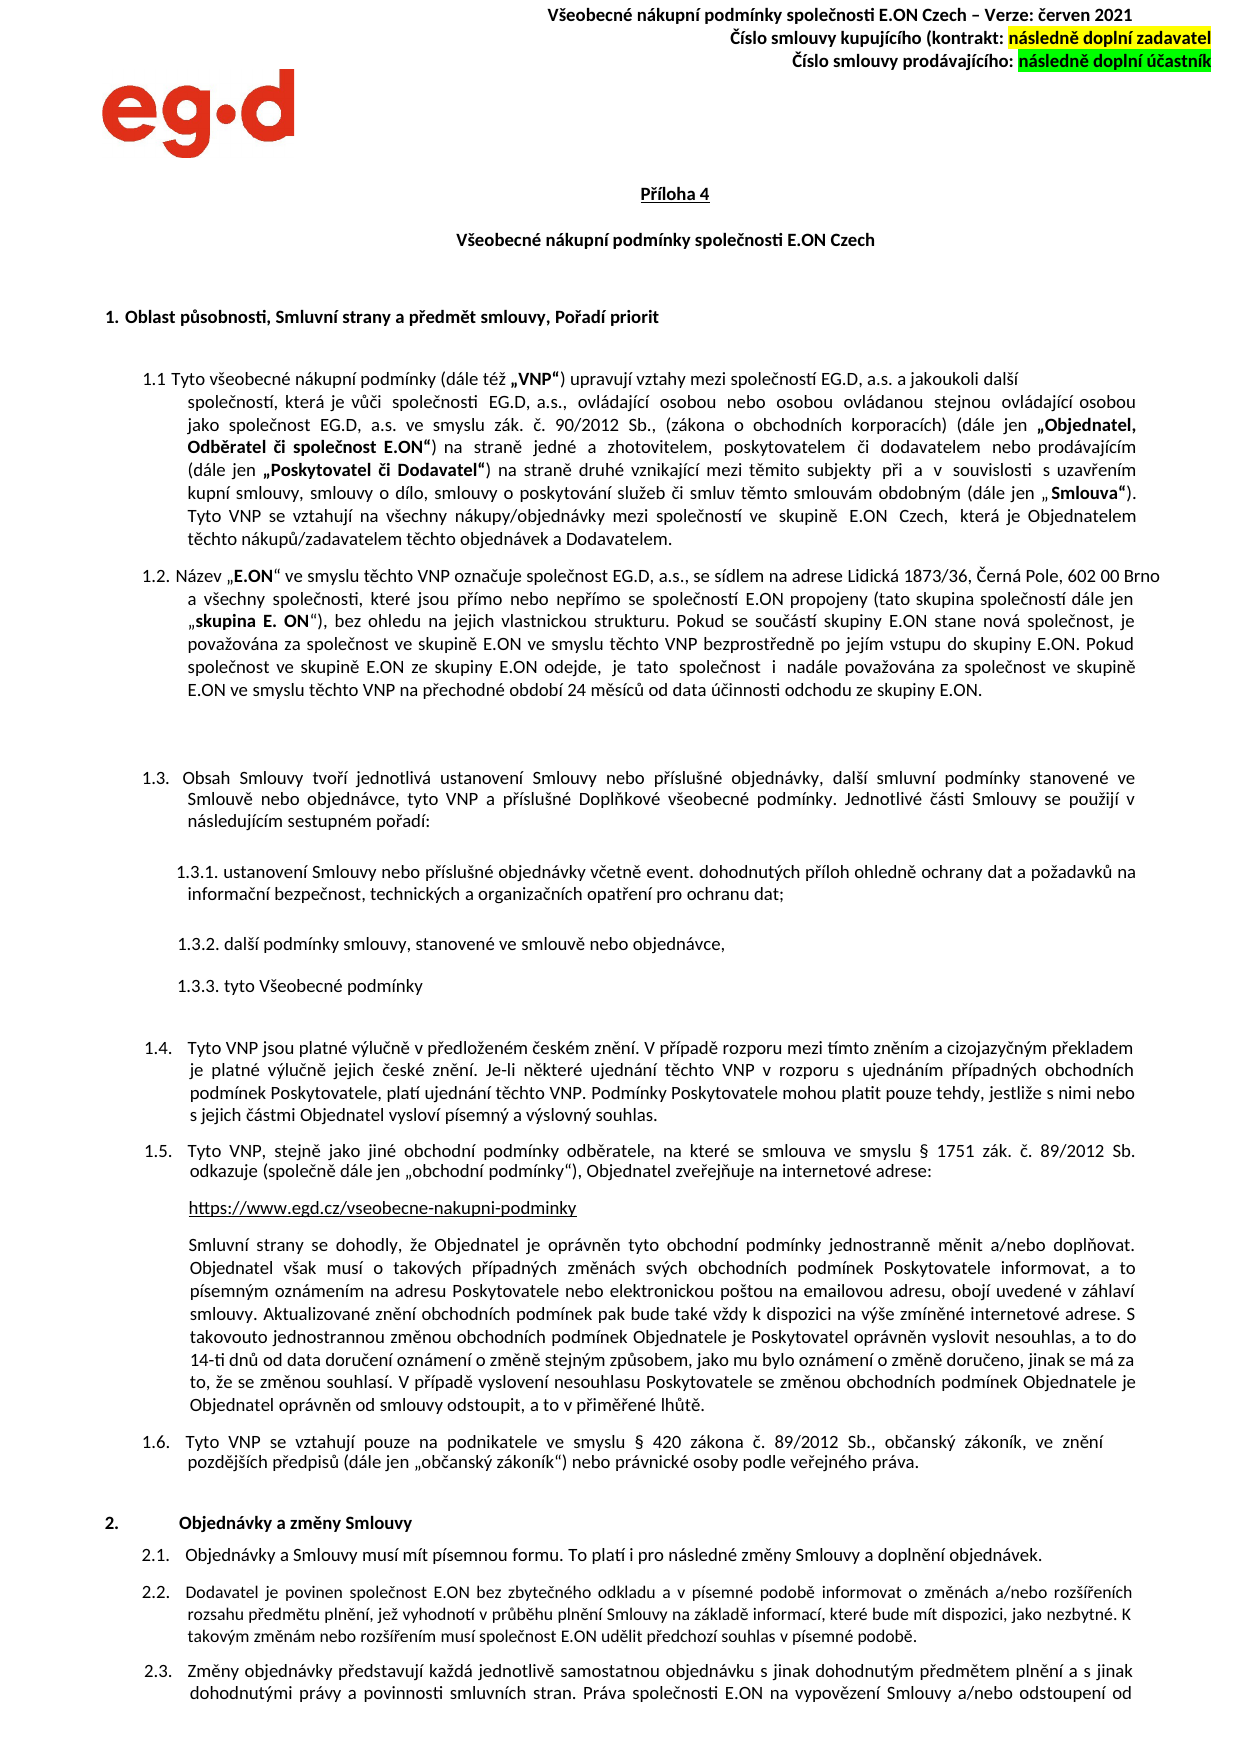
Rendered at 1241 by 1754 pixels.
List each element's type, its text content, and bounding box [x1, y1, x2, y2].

list Obsah Smlouvy tvoří jednotlivá ustanovení Smlouvy nebo příslušné objednávky, další smluvní podmínky stanovené ve Smlouvě nebo objednávce, tyto VNP a příslušné Doplňkové všeobecné podmínky. Jednotlivé části Smlouvy se použijí v následujícím sestupném pořadí: [142, 767, 1136, 832]
list Tyto VNP se vztahují pouze na podnikatele ve smyslu § 420 zákona č. 89/2012 Sb., občanský zákoník, ve znění pozdějších předpisů (dále jen „občanský zákoník“) nebo právnické osoby podle veřejného práva. [142, 1431, 1103, 1473]
subtitle Objednávky a změny Smlouvy [104, 1511, 1163, 1534]
text Příloha 4 [212, 182, 1134, 205]
list Dodavatel je povinen společnost E.ON bez zbytečného odkladu a v písemné podobě informovat o změnách a/nebo rozšířeních rozsahu předmětu plnění, jež vyhodnotí v průběhu plnění Smlouvy na základě informací, které bude mít dispozici, jako nezbytné. K takovým změnám nebo rozšířením musí společnost E.ON udělit předchozí souhlas v písemné podobě. [142, 1580, 1134, 1647]
text https://www.egd.cz/vseobecne-nakupni-podminky [188, 1196, 1136, 1219]
list ustanovení Smlouvy nebo příslušné objednávky včetně event. dohodnutých příloh ohledně ochrany dat a požadavků na informační bezpečnost, technických a organizačních opatření pro ochranu dat; [176, 861, 1136, 905]
picture [102, 69, 295, 158]
text a všechny společnosti, které jsou přímo nebo nepřímo se společností E.ON propojeny (tato skupina společností dále jen [187, 587, 1163, 610]
list Objednávky a Smlouvy musí mít písemnou formu. To platí i pro následné změny Smlouvy a doplnění objednávek. [141, 1543, 1163, 1566]
text Všeobecné nákupní podmínky společnosti E.ON Czech [94, 228, 1163, 251]
text společností, která je vůči společnosti EG.D, a.s., ovládající osobou nebo osobou ovládanou stejnou ovládající osobou jako společnost EG.D, a.s. ve smyslu zák. č. 90/2012 Sb., (zákona o obchodních korporacích) (dále jen „Objednatel, Odběratel či společnost E.ON“) na straně jedné a zhotovitelem, poskytovatelem či dodavatelem nebo prodávajícím (dále jen „Poskytovatel či Dodavatel“) na straně druhé vznikající mezi těmito subjekty při a v souvislosti s uzavřením kupní smlouvy, smlouvy o dílo, smlouvy o poskytování služeb či smluv těmto smlouvám obdobným (dále jen „Smlouva“). Tyto VNP se vztahují na všechny nákupy/objednávky mezi společností ve skupině E.ON Czech, která je Objednatelem těchto nákupů/zadavatelem těchto objednávek a Dodavatelem. [187, 390, 1137, 550]
subtitle Oblast působnosti, Smluvní strany a předmět smlouvy, Pořadí priorit [105, 306, 1163, 328]
list tyto Všeobecné podmínky [177, 974, 1163, 997]
text Smluvní strany se dohodly, že Objednatel je oprávněn tyto obchodní podmínky jednostranně měnit a/nebo doplňovat. Objednatel však musí o takových případných změnách svých obchodních podmínek Poskytovatele informovat, a to písemným oznámením na adresu Poskytovatele nebo elektronickou poštou na emailovou adresu, obojí uvedené v záhlaví smlouvy. Aktualizované znění obchodních podmínek pak bude také vždy k dispozici na výše zmíněné internetové adrese. S takovouto jednostrannou změnou obchodních podmínek Objednatele je Poskytovatel oprávněn vyslovit nesouhlas, a to do 14-ti dnů od data doručení oznámení o změně stejným způsobem, jako mu bylo oznámení o změně doručeno, jinak se má za to, že se změnou souhlasí. V případě vyslovení nesouhlasu Poskytovatele se změnou obchodních podmínek Objednatele je Objednatel oprávněn od smlouvy odstoupit, a to v přiměřené lhůtě. [188, 1233, 1136, 1416]
list Tyto všeobecné nákupní podmínky (dále též „VNP“) upravují vztahy mezi společností EG.D, a.s. a jakoukoli další [142, 367, 1163, 390]
list Název „E.ON“ ve smyslu těchto VNP označuje společnost EG.D, a.s., se sídlem na adrese Lidická 1873/36, Černá Pole, 602 00 Brno [142, 564, 1163, 587]
list Tyto VNP jsou platné výlučně v předloženém českém znění. V případě rozporu mezi tímto zněním a cizojazyčným překladem je platné výlučně jejich české znění. Je-li některé ujednání těchto VNP v rozporu s ujednáním případných obchodních podmínek Poskytovatele, platí ujednání těchto VNP. Podmínky Poskytovatele mohou platit pouze tehdy, jestliže s nimi nebo s jejich částmi Objednatel vysloví písemný a výslovný souhlas. [144, 1037, 1136, 1127]
text „skupina E. ON“), bez ohledu na jejich vlastnickou strukturu. Pokud se součástí skupiny E.ON stane nová společnost, je považována za společnost ve skupině E.ON ve smyslu těchto VNP bezprostředně po jejím vstupu do skupiny E.ON. Pokud společnost ve skupině E.ON ze skupiny E.ON odejde, je tato společnost i nadále považována za společnost ve skupině E.ON ve smyslu těchto VNP na přechodné období 24 měsíců od data účinnosti odchodu ze skupiny E.ON. [187, 610, 1137, 701]
list další podmínky smlouvy, stanovené ve smlouvě nebo objednávce, [177, 932, 1163, 955]
list Tyto VNP, stejně jako jiné obchodní podmínky odběratele, na které se smlouva ve smyslu § 1751 zák. č. 89/2012 Sb. odkazuje (společně dále jen „obchodní podmínky“), Objednatel zveřejňuje na internetové adrese: [144, 1140, 1137, 1182]
